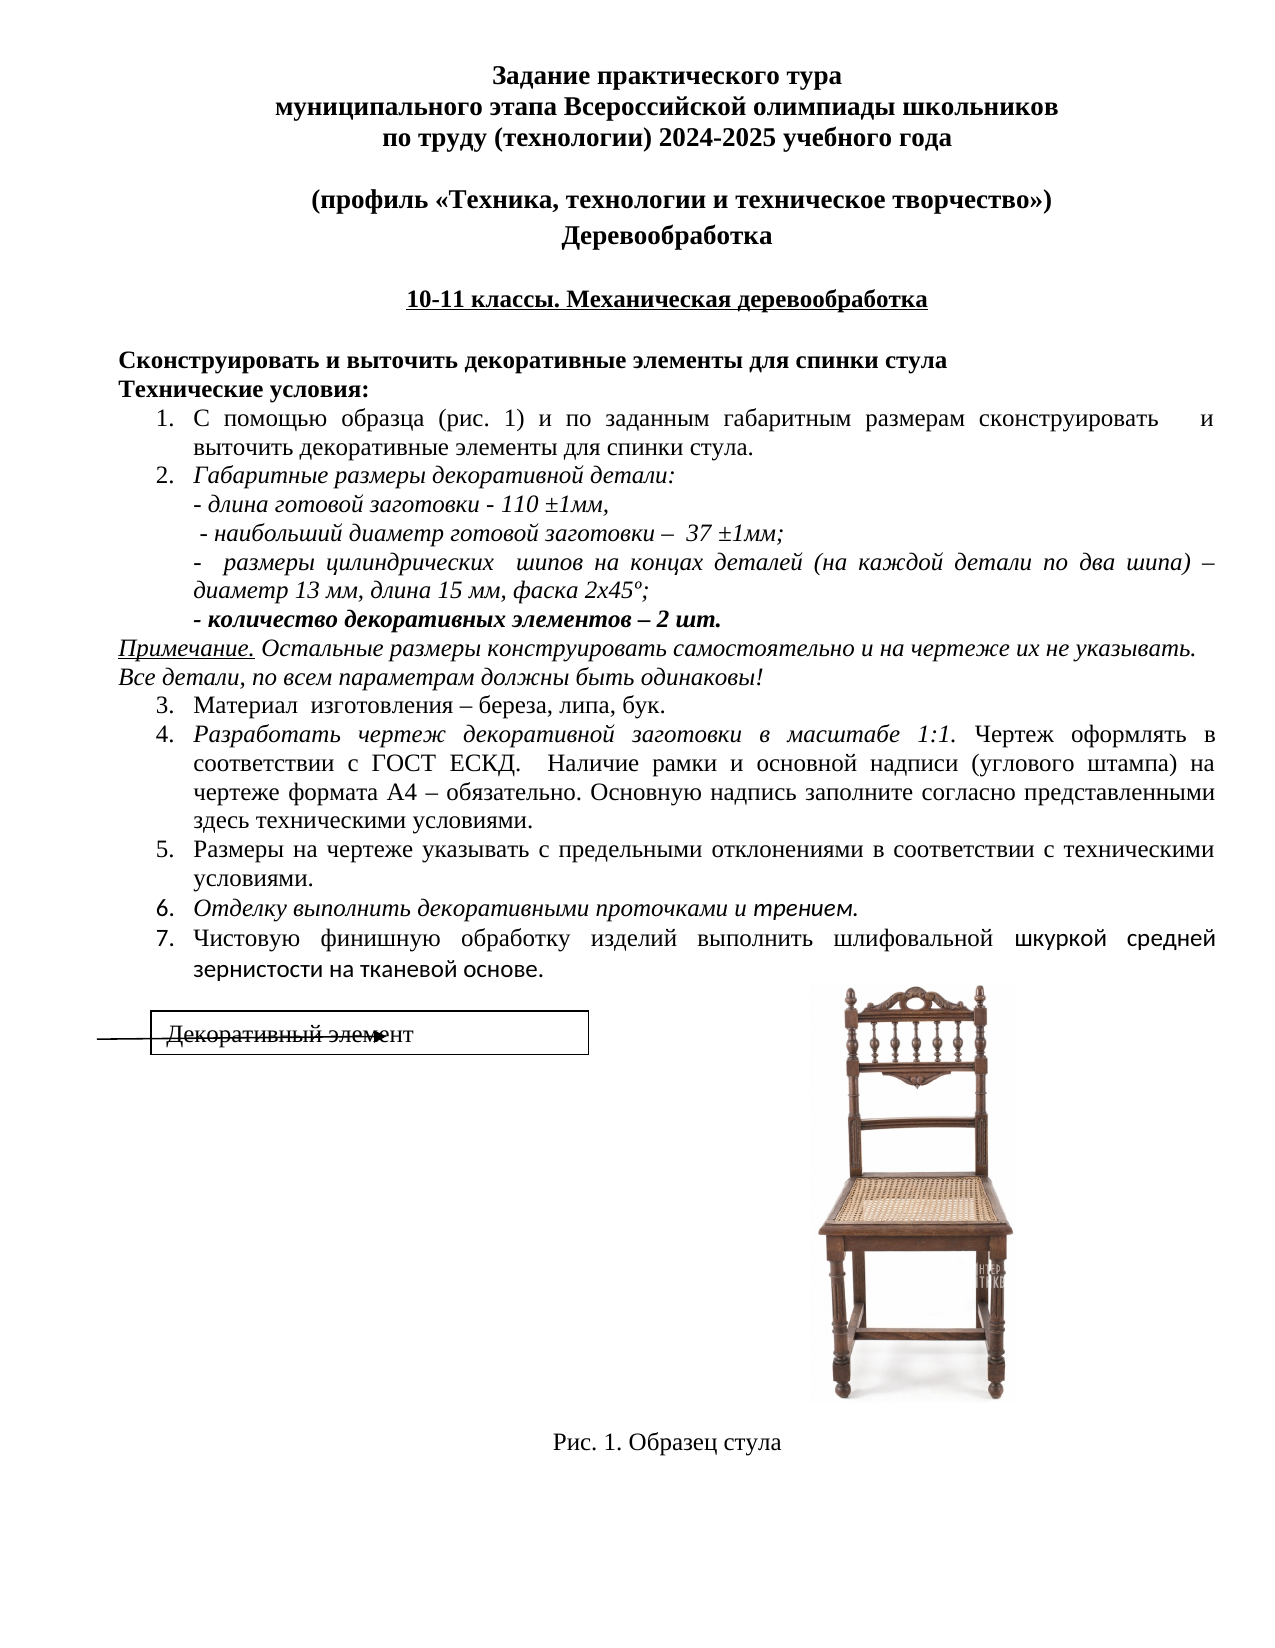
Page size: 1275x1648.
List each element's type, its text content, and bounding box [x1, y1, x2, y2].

list Габаритные размеры декоративной детали: [156, 461, 1216, 489]
text (профиль «Техника, технологии и техническое творчество») [118, 184, 1216, 215]
text муниципального этапа Всероссийской олимпиады школьников [118, 90, 1216, 121]
text Примечание. Остальные размеры конструировать самостоятельно и на чертеже их не указывать. [118, 633, 1216, 662]
text Технические условия: [118, 374, 1216, 403]
list - наибольший диаметр готовой заготовки – 37 ±1мм; [193, 518, 1216, 547]
list - размеры цилиндрических шипов на концах деталей (на каждой детали по два шипа) – диаметр 13 мм, длина 15 мм, фаска 2х45º; [193, 547, 1216, 604]
text Деревообработка [118, 219, 1216, 251]
text Сконструировать и выточить декоративные элементы для спинки стула [118, 346, 1216, 374]
list - длина готовой заготовки - 110 ±1мм, [193, 489, 1216, 518]
list Размеры на чертеже указывать с предельными отклонениями в соответствии с техническими условиями. [156, 834, 1216, 892]
list Материал изготовления – береза, липа, бук. [156, 691, 1216, 719]
list - количество декоративных элементов – 2 шт. [193, 604, 1216, 633]
text 10-11 классы. Механическая деревообработка [118, 284, 1216, 313]
picture [809, 983, 1017, 1403]
text Задание практического тура [118, 59, 1216, 90]
text Рис. 1. Образец стула [118, 1427, 1216, 1456]
text по труду (технологии) 2024-2025 учебного года [118, 121, 1216, 152]
text Все детали, по всем параметрам должны быть одинаковы! [118, 662, 1216, 691]
list Чистовую финишную обработку изделий выполнить шлифовальной шкуркой средней зернистости на тканевой основе. [156, 922, 1216, 983]
list Отделку выполнить декоративными проточками и трением. [156, 892, 1216, 922]
list С помощью образца (рис. 1) и по заданным габаритным размерам сконструировать и выточить декоративные элементы для спинки стула. [156, 403, 1216, 461]
list Разработать чертеж декоративной заготовки в масштабе 1:1. Чертеж оформлять в соответствии с ГОСТ ЕСКД. Наличие рамки и основной надписи (углового штампа) на чертеже формата А4 – обязательно. Основную надпись заполните согласно представленными здесь техническими условиями. [156, 719, 1216, 834]
